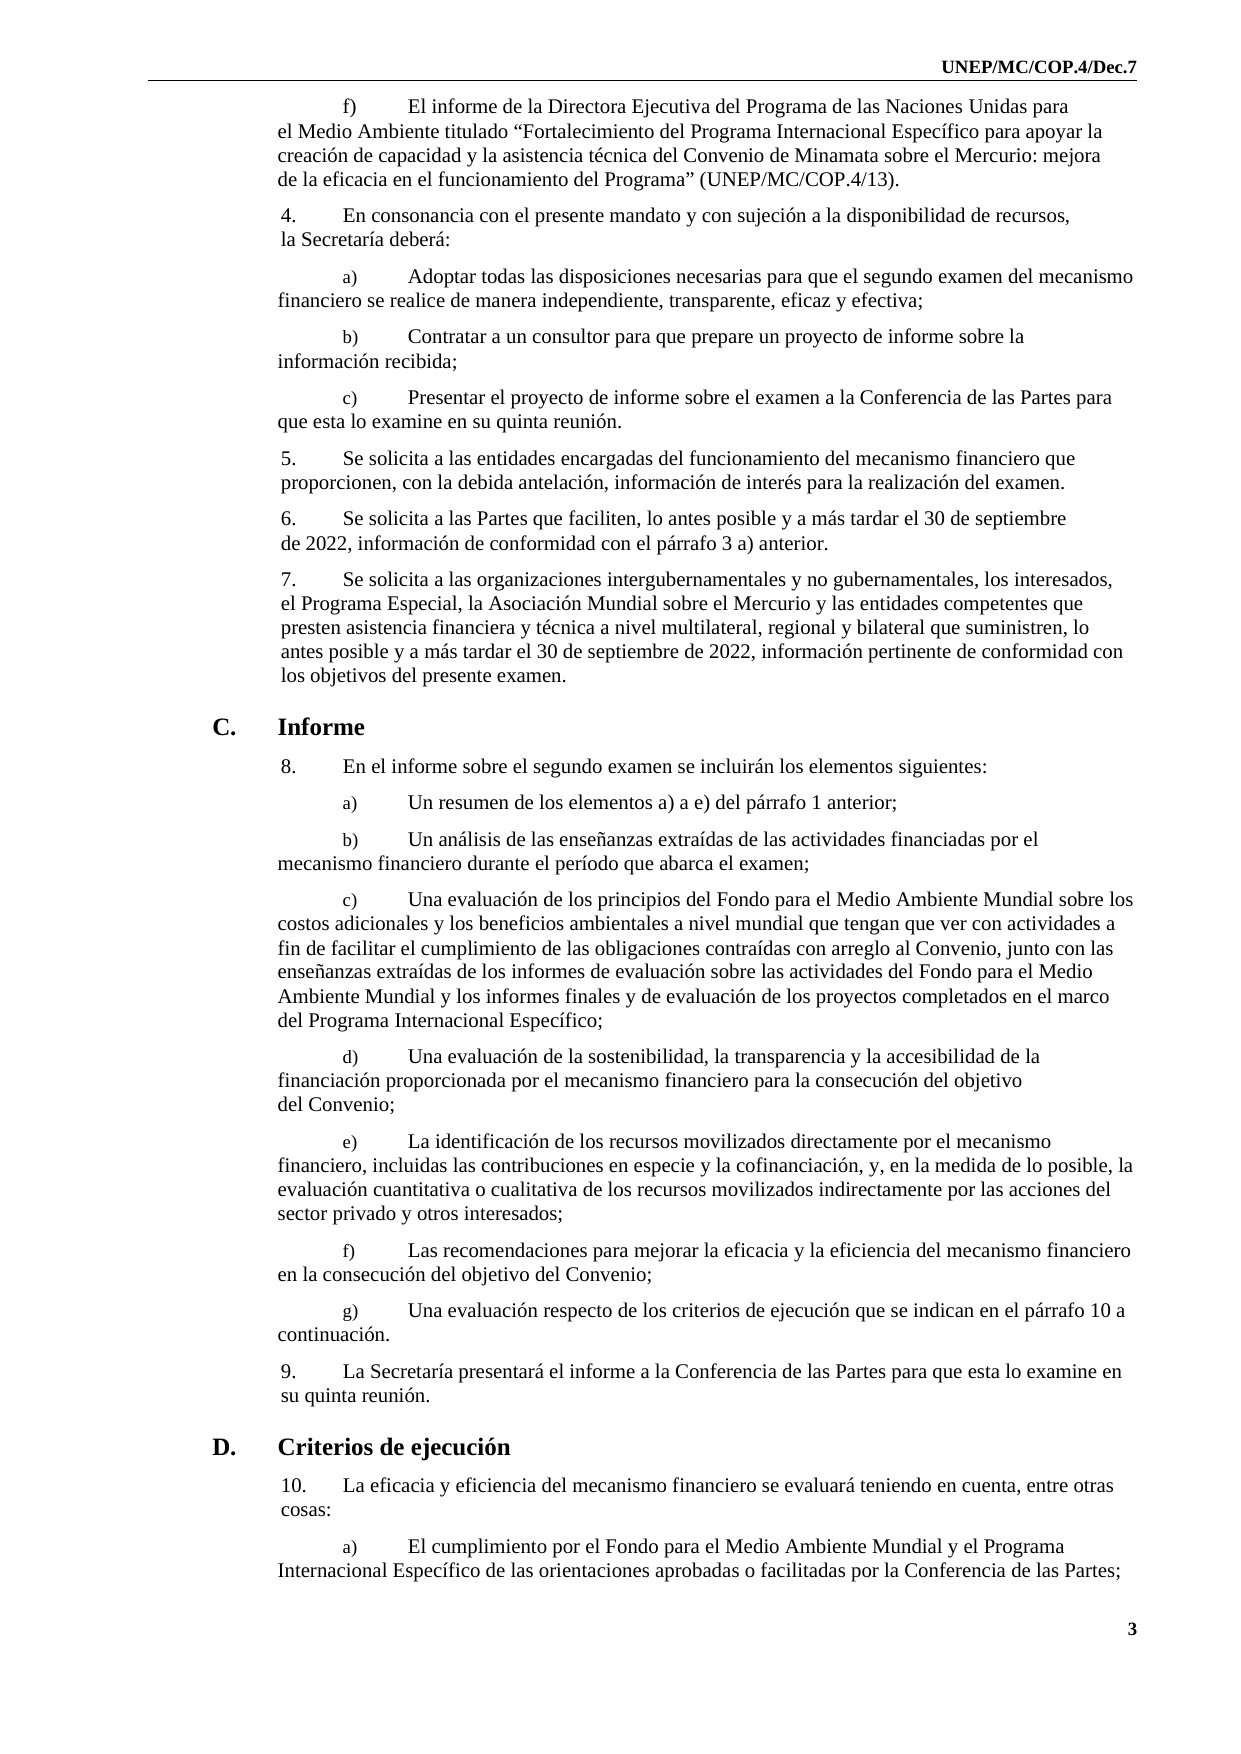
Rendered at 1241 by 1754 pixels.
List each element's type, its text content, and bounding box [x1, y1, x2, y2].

text D. Criterios de ejecución [148, 1432, 1107, 1461]
list Adoptar todas las disposiciones necesarias para que el segundo examen del mecanismo financiero se realice de manera independiente, transparente, eficaz y efectiva; [277, 264, 1137, 312]
list El informe de la Directora Ejecutiva del Programa de las Naciones Unidas para el Medio Ambiente titulado “Fortalecimiento del Programa Internacional Específico para apoyar la creación de capacidad y la asistencia técnica del Convenio de Minamata sobre el Mercurio: mejora de la eficacia en el funcionamiento del Programa” (UNEP/MC/COP.4/13). [277, 94, 1137, 191]
list La identificación de los recursos movilizados directamente por el mecanismo financiero, incluidas las contribuciones en especie y la cofinanciación, y, en la medida de lo posible, la evaluación cuantitativa o cualitativa de los recursos movilizados indirectamente por las acciones del sector privado y otros interesados; [277, 1129, 1137, 1225]
list Un análisis de las enseñanzas extraídas de las actividades financiadas por el mecanismo financiero durante el período que abarca el examen; [277, 827, 1137, 875]
list Un resumen de los elementos a) a e) del párrafo 1 anterior; [277, 790, 1137, 814]
text La eficacia y eficiencia del mecanismo financiero se evaluará teniendo en cuenta, entre otras cosas: [281, 1473, 1137, 1521]
list Una evaluación de los principios del Fondo para el Medio Ambiente Mundial sobre los costos adicionales y los beneficios ambientales a nivel mundial que tengan que ver con actividades a fin de facilitar el cumplimiento de las obligaciones contraídas con arreglo al Convenio, junto con las enseñanzas extraídas de los informes de evaluación sobre las actividades del Fondo para el Medio Ambiente Mundial y los informes finales y de evaluación de los proyectos completados en el marco del Programa Internacional Específico; [277, 887, 1137, 1032]
list Las recomendaciones para mejorar la eficacia y la eficiencia del mecanismo financiero en la consecución del objetivo del Convenio; [277, 1238, 1137, 1286]
text Se solicita a las Partes que faciliten, lo antes posible y a más tardar el 30 de septiembre de 2022, información de conformidad con el párrafo 3 a) anterior. [281, 506, 1137, 554]
list Una evaluación de la sostenibilidad, la transparencia y la accesibilidad de la financiación proporcionada por el mecanismo financiero para la consecución del objetivo del Convenio; [277, 1044, 1137, 1116]
list Contratar a un consultor para que prepare un proyecto de informe sobre la información recibida; [277, 324, 1137, 373]
text C. Informe [148, 712, 1107, 741]
text La Secretaría presentará el informe a la Conferencia de las Partes para que esta lo examine en su quinta reunión. [281, 1359, 1137, 1407]
text En consonancia con el presente mandato y con sujeción a la disponibilidad de recursos, la Secretaría deberá: [281, 203, 1137, 251]
text Se solicita a las organizaciones intergubernamentales y no gubernamentales, los interesados, el Programa Especial, la Asociación Mundial sobre el Mercurio y las entidades competentes que presten asistencia financiera y técnica a nivel multilateral, regional y bilateral que suministren, lo antes posible y a más tardar el 30 de septiembre de 2022, información pertinente de conformidad con los objetivos del presente examen. [281, 567, 1137, 687]
list Una evaluación respecto de los criterios de ejecución que se indican en el párrafo 10 a continuación. [277, 1298, 1137, 1346]
text En el informe sobre el segundo examen se incluirán los elementos siguientes: [281, 753, 1137, 778]
list El cumplimiento por el Fondo para el Medio Ambiente Mundial y el Programa Internacional Específico de las orientaciones aprobadas o facilitadas por la Conferencia de las Partes; [277, 1534, 1137, 1582]
text Se solicita a las entidades encargadas del funcionamiento del mecanismo financiero que proporcionen, con la debida antelación, información de interés para la realización del examen. [281, 446, 1137, 494]
list Presentar el proyecto de informe sobre el examen a la Conferencia de las Partes para que esta lo examine en su quinta reunión. [277, 385, 1137, 433]
